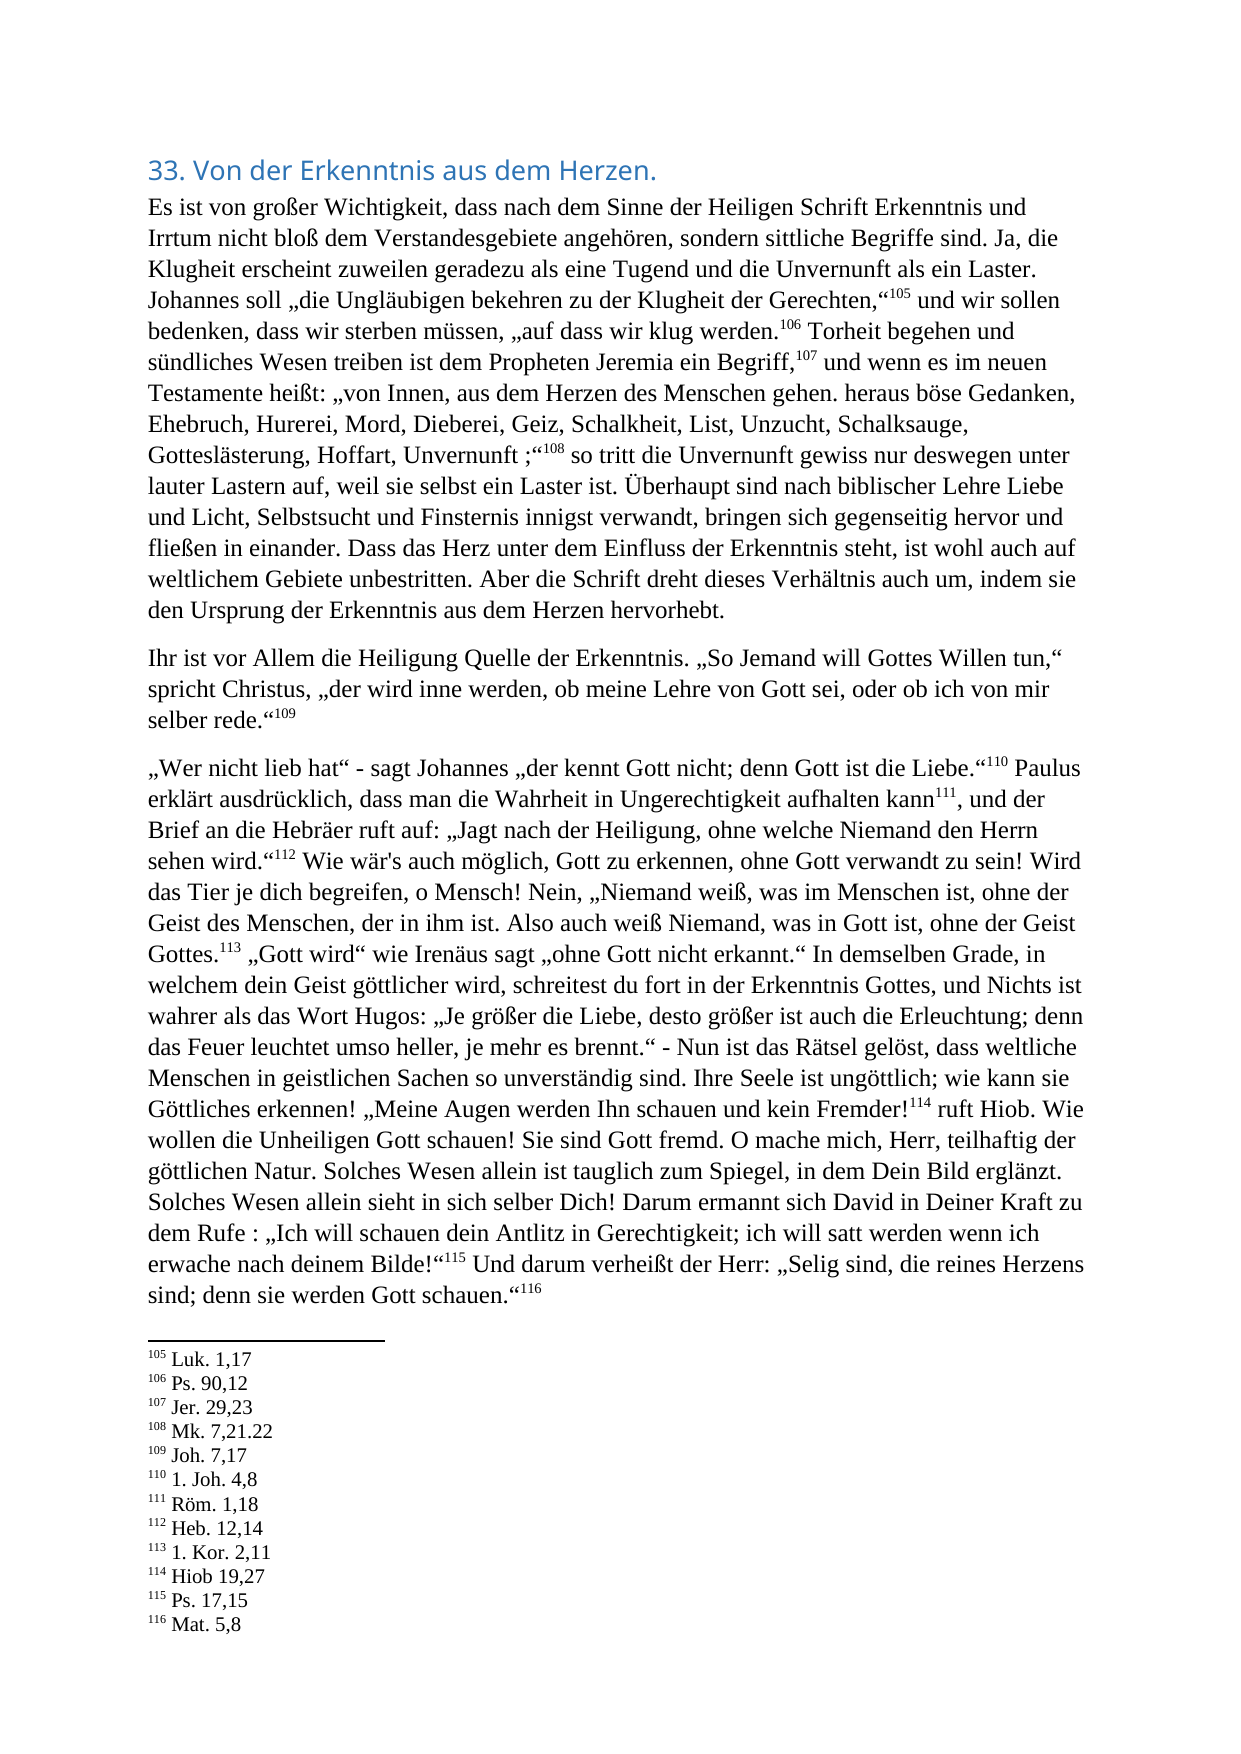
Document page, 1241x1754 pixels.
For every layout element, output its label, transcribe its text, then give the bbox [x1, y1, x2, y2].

text „Wer nicht lieb hat“ - sagt Johannes „der kennt Gott nicht; denn Gott ist die Liebe.“ Paulus erklärt ausdrücklich, dass man die Wahrheit in Ungerechtigkeit aufhalten kann, und der Brief an die Hebräer ruft auf: „Jagt nach der Heiligung, ohne welche Niemand den Herrn sehen wird.“ Wie wär's auch möglich, Gott zu erkennen, ohne Gott verwandt zu sein! Wird das Tier je dich begreifen, o Mensch! Nein, „Niemand weiß, was im Menschen ist, ohne der Geist des Menschen, der in ihm ist. Also auch weiß Niemand, was in Gott ist, ohne der Geist Gottes. „Gott wird“ wie Irenäus sagt „ohne Gott nicht erkannt.“ In demselben Grade, in welchem dein Geist göttlicher wird, schreitest du fort in der Erkenntnis Gottes, und Nichts ist wahrer als das Wort Hugos: „Je größer die Liebe, desto größer ist auch die Erleuchtung; denn das Feuer leuchtet umso heller, je mehr es brennt.“ - Nun ist das Rätsel gelöst, dass weltliche Menschen in geistlichen Sachen so unverständig sind. Ihre Seele ist ungöttlich; wie kann sie Göttliches erkennen! „Meine Augen werden Ihn schauen und kein Fremder! ruft Hiob. Wie wollen die Unheiligen Gott schauen! Sie sind Gott fremd. O mache mich, Herr, teilhaftig der göttlichen Natur. Solches Wesen allein ist tauglich zum Spiegel, in dem Dein Bild erglänzt. Solches Wesen allein sieht in sich selber Dich! Darum ermannt sich David in Deiner Kraft zu dem Rufe : „Ich will schauen dein Antlitz in Gerechtigkeit; ich will satt werden wenn ich erwache nach deinem Bilde!“ Und darum verheißt der Herr: „Selig sind, die reines Herzens sind; denn sie werden Gott schauen.“ [148, 753, 1093, 1309]
text Ihr ist vor Allem die Heiligung Quelle der Erkenntnis. „So Jemand will Gottes Willen tun,“ spricht Christus, „der wird inne werden, ob meine Lehre von Gott sei, oder ob ich von mir selber rede.“ [148, 643, 1093, 734]
subtitle 33. Von der Erkenntnis aus dem Herzen. [148, 152, 1093, 189]
text Es ist von großer Wichtigkeit, dass nach dem Sinne der Heiligen Schrift Erkenntnis und Irrtum nicht bloß dem Verstandesgebiete angehören, sondern sittliche Begriffe sind. Ja, die Klugheit erscheint zuweilen geradezu als eine Tugend und die Unvernunft als ein Laster. Johannes soll „die Ungläubigen bekehren zu der Klugheit der Gerechten,“ und wir sollen bedenken, dass wir sterben müssen, „auf dass wir klug werden. Torheit begehen und sündliches Wesen treiben ist dem Propheten Jeremia ein Begriff, und wenn es im neuen Testamente heißt: „von Innen, aus dem Herzen des Menschen gehen. heraus böse Gedanken, Ehebruch, Hurerei, Mord, Dieberei, Geiz, Schalkheit, List, Unzucht, Schalksauge, Gotteslästerung, Hoffart, Unvernunft ;“ so tritt die Unvernunft gewiss nur deswegen unter lauter Lastern auf, weil sie selbst ein Laster ist. Überhaupt sind nach biblischer Lehre Liebe und Licht, Selbstsucht und Finsternis innigst verwandt, bringen sich gegenseitig hervor und fließen in einander. Dass das Herz unter dem Einfluss der Erkenntnis steht, ist wohl auch auf weltlichem Gebiete unbestritten. Aber die Schrift dreht dieses Verhältnis auch um, indem sie den Ursprung der Erkenntnis aus dem Herzen hervorhebt. [148, 192, 1093, 624]
